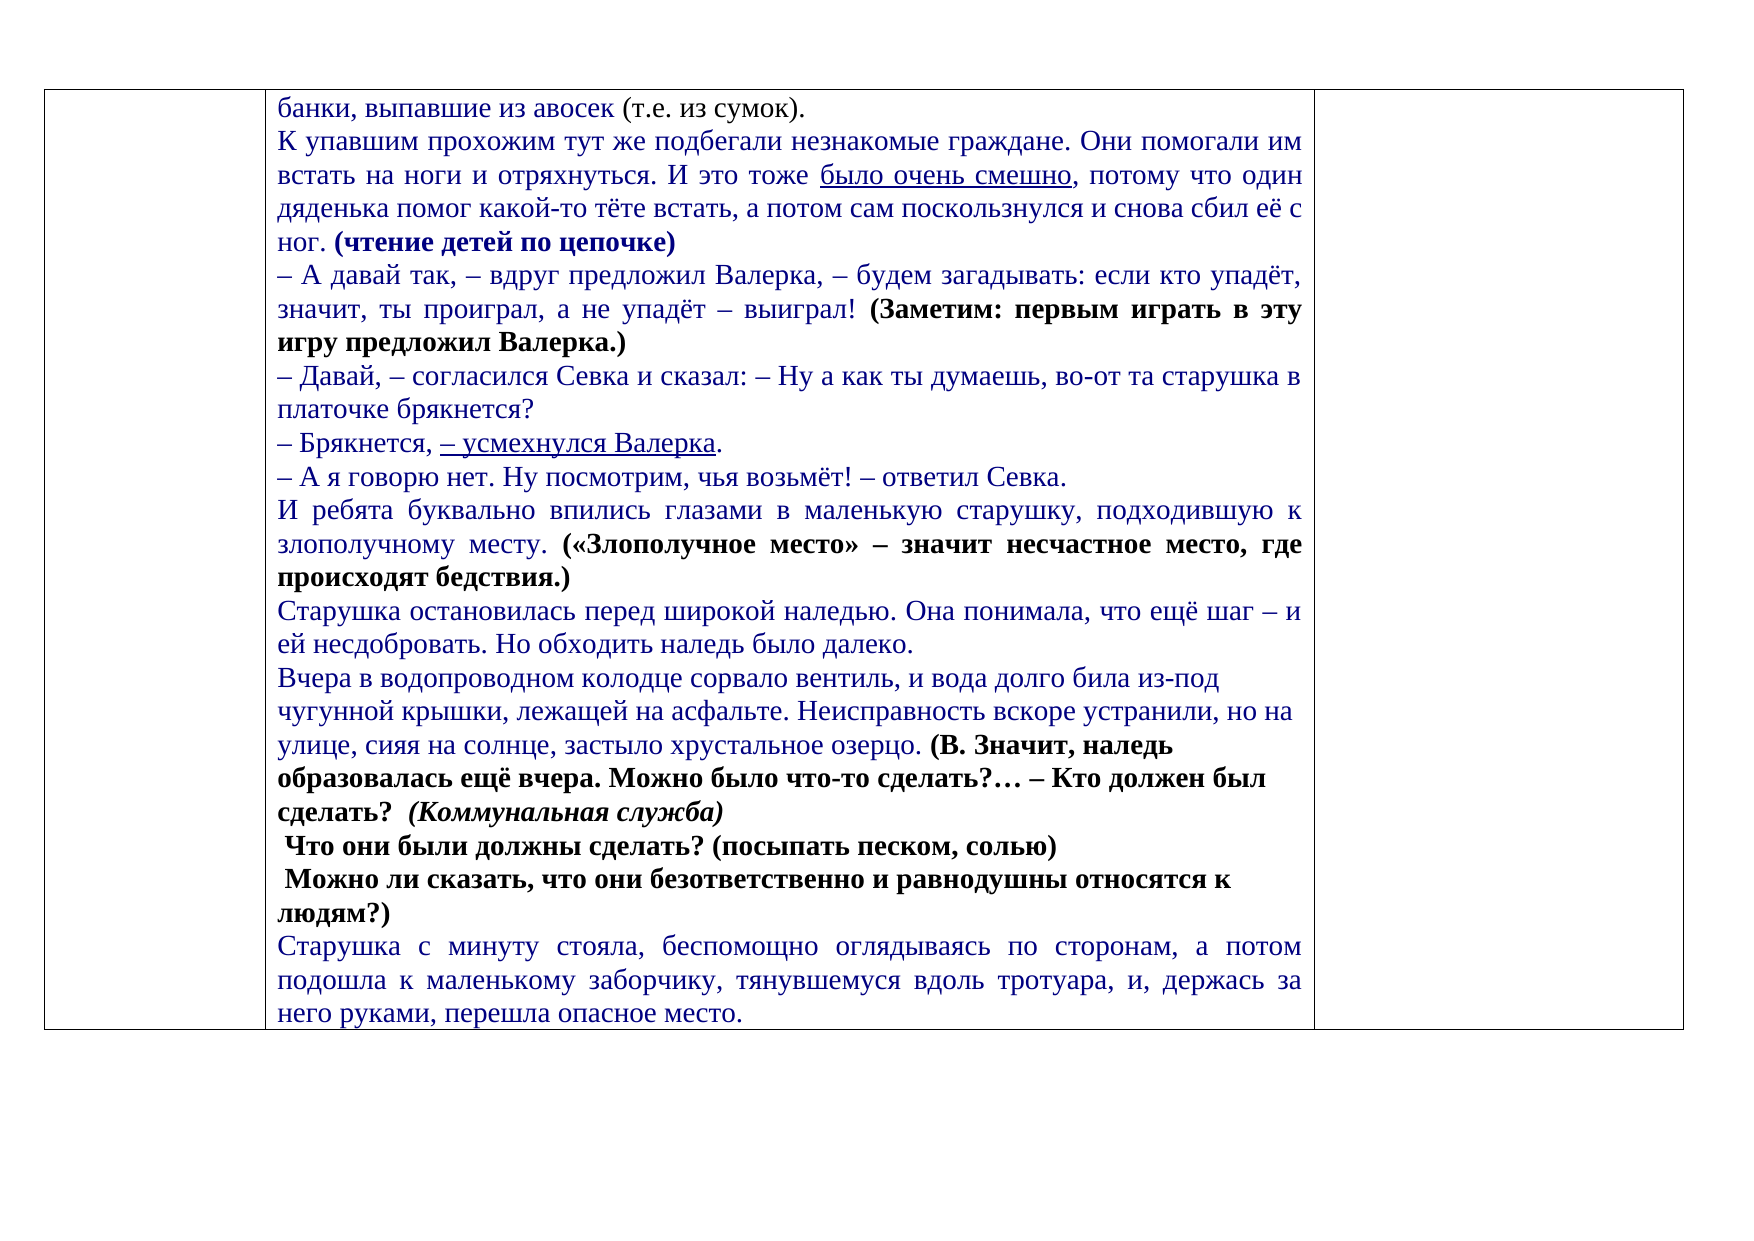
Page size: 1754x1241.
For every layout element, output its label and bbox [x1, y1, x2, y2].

table_cell [1315, 90, 1683, 1029]
table_cell [266, 90, 1314, 1029]
table_cell [45, 90, 265, 1029]
